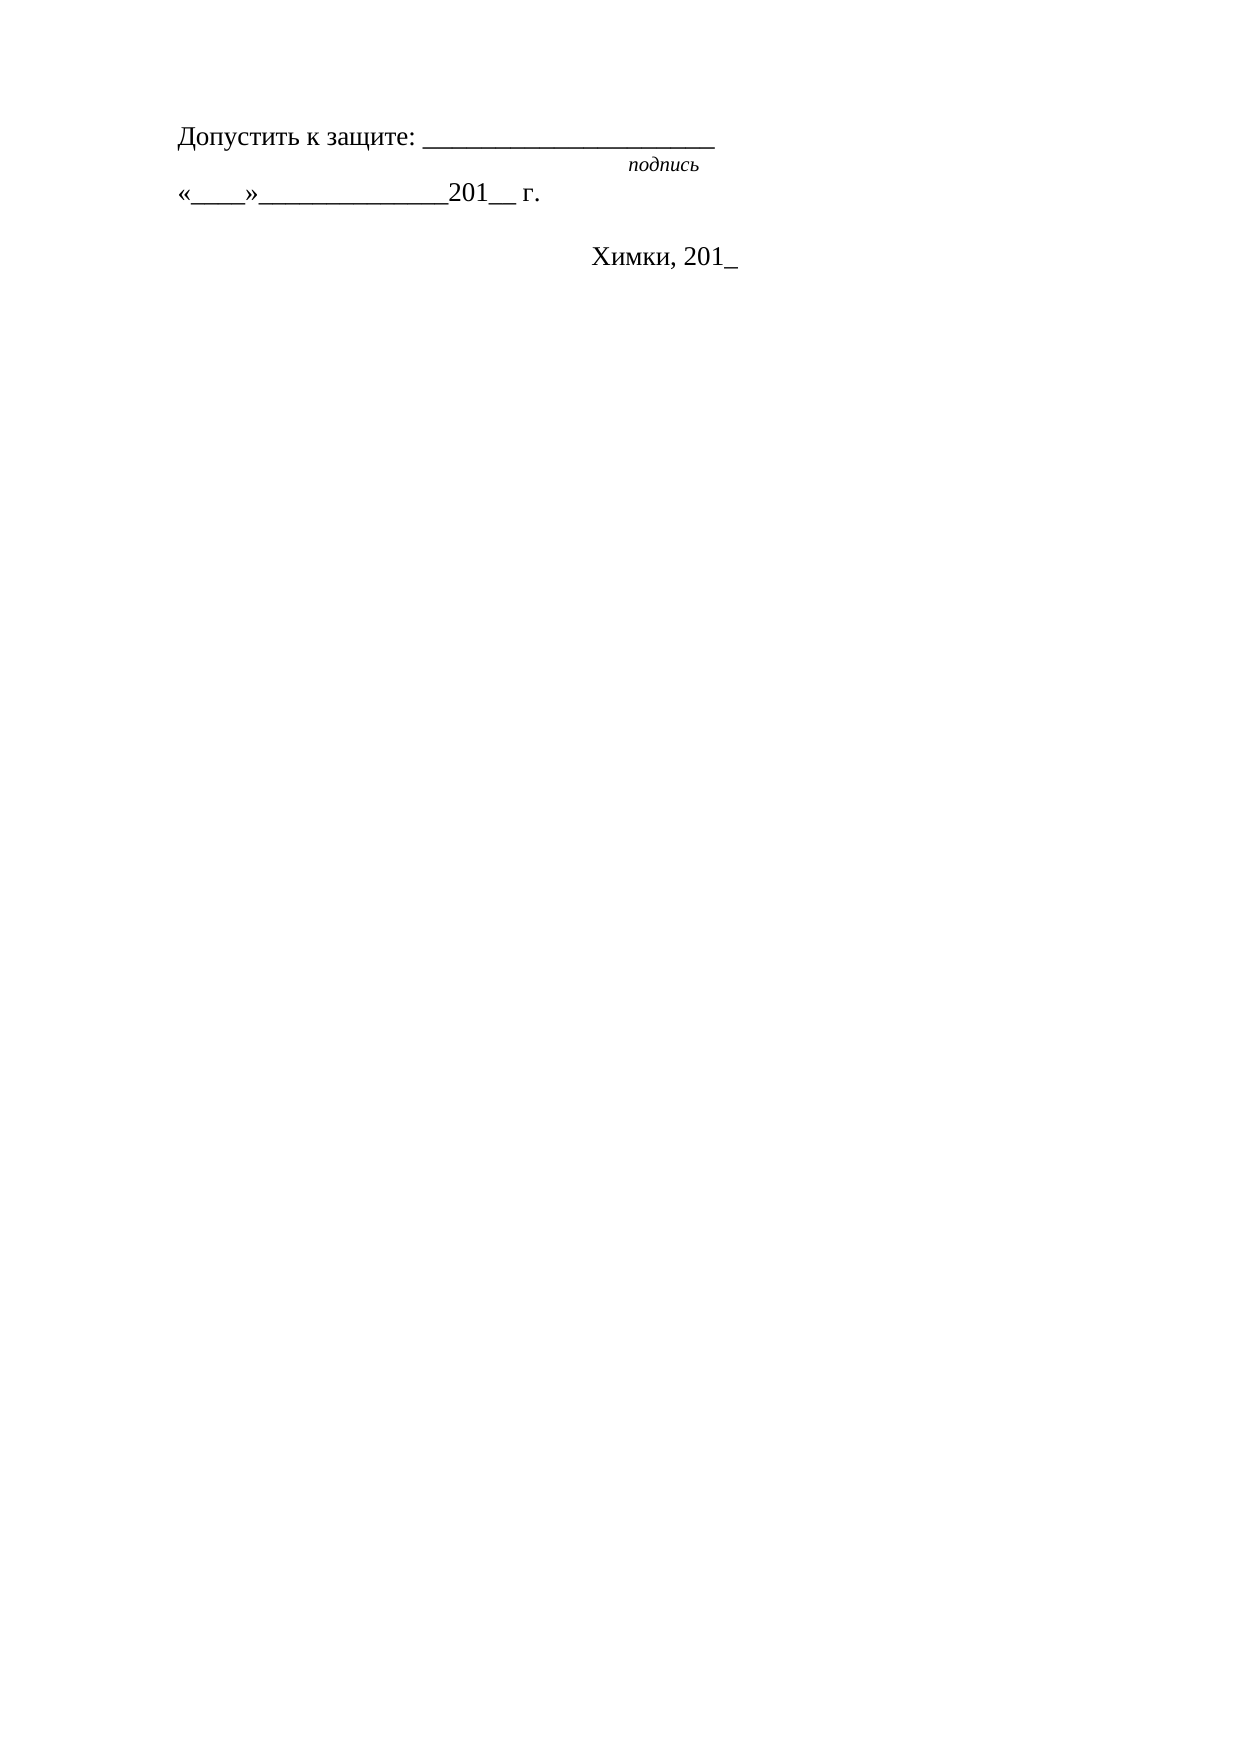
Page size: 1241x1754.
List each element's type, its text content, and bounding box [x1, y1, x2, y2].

text «____»______________201__ г. [177, 176, 1152, 207]
text Химки, 201_ [177, 240, 1152, 272]
text Допустить к защите: ____________________ [177, 118, 1152, 152]
text подпись [177, 152, 1152, 176]
